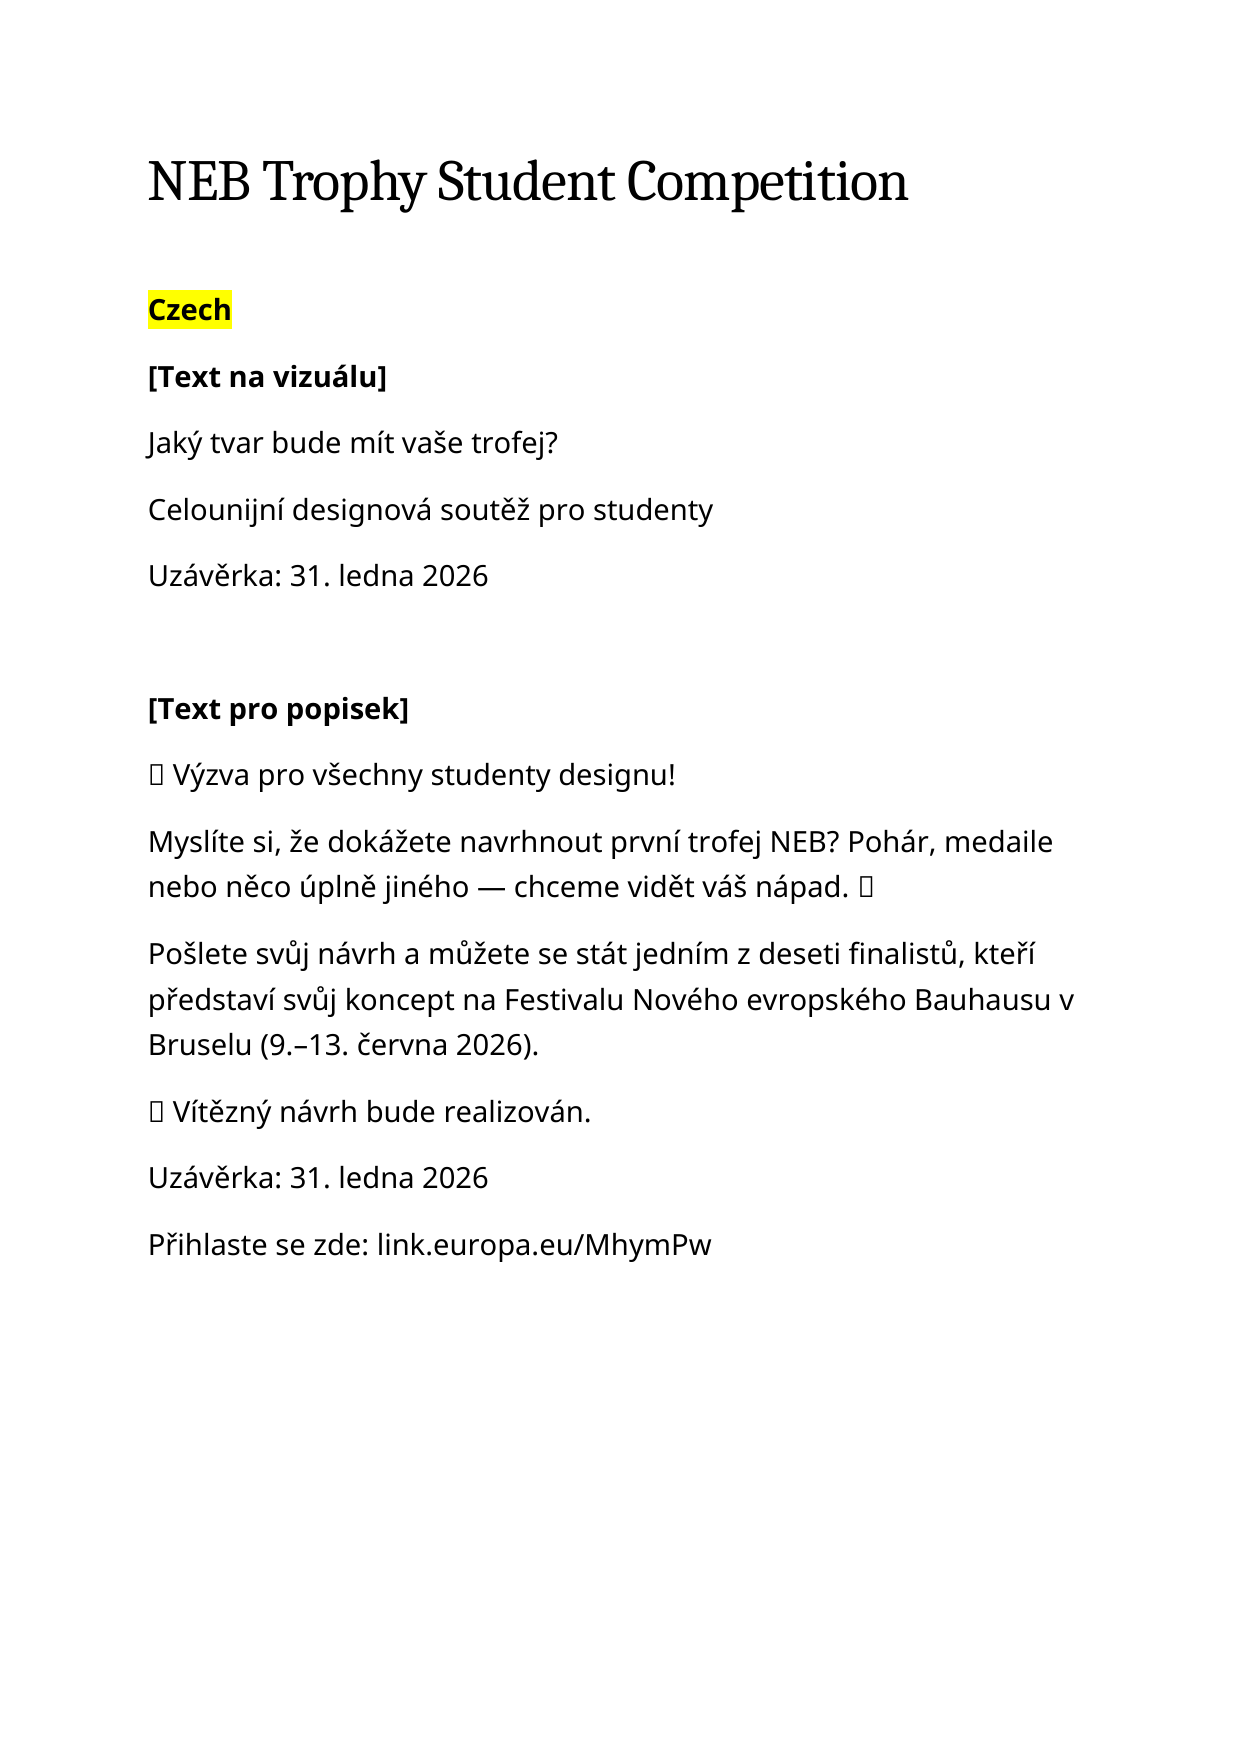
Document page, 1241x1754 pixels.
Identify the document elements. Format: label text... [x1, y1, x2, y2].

text [Text na vizuálu] [148, 356, 1093, 396]
text Pošlete svůj návrh a můžete se stát jedním z deseti finalistů, kteří představí svůj koncept na Festivalu Nového evropského Bauhausu v Bruselu (9.–13. června 2026). [148, 933, 1093, 1064]
text 📢 Výzva pro všechny studenty designu! [148, 755, 1093, 794]
text Přihlaste se zde: link.europa.eu/MhymPw [148, 1224, 1093, 1263]
text Myslíte si, že dokážete navrhnout první trofej NEB? Pohár, medaile nebo něco úplně jiného — chceme vidět váš nápad. ✨ [148, 821, 1093, 906]
text Uzávěrka: 31. ledna 2026 [148, 1157, 1093, 1197]
text Czech [148, 289, 1093, 329]
text Celounijní designová soutěž pro studenty [148, 489, 1093, 528]
text Jaký tvar bude mít vaše trofej? [148, 422, 1093, 462]
title NEB Trophy Student Competition [148, 148, 1093, 215]
text 🥇 Vítězný návrh bude realizován. [148, 1091, 1093, 1131]
text [Text pro popisek] [148, 688, 1093, 728]
text Uzávěrka: 31. ledna 2026 [148, 555, 1093, 595]
